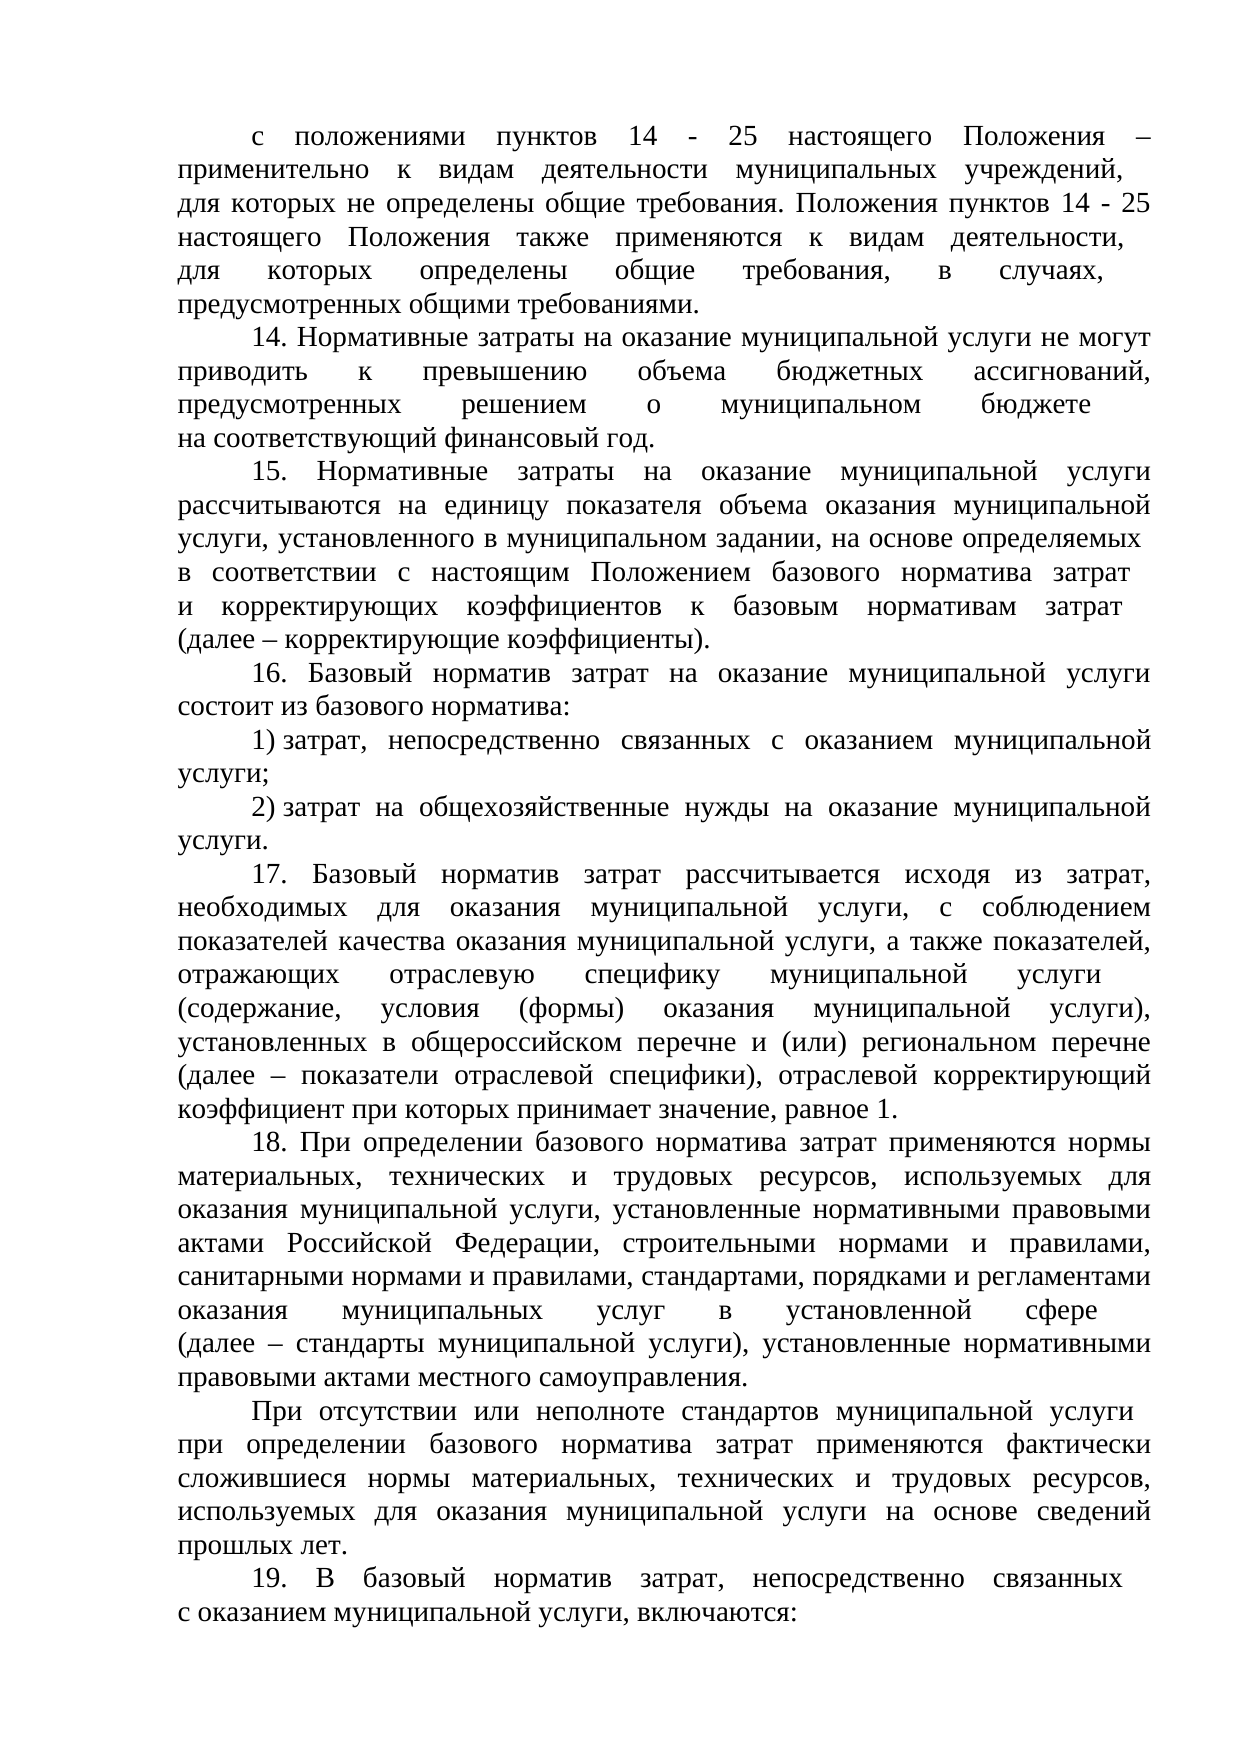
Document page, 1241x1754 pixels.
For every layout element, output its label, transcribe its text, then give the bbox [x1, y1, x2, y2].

list затрат на общехозяйственные нужды на оказание муниципальной услуги. [177, 789, 1152, 856]
text 14. Нормативные затраты на оказание муниципальной услуги не могут приводить к превышению объема бюджетных ассигнований, предусмотренных решением о муниципальном бюджете на соответствующий финансовый год. [177, 319, 1152, 453]
text 16. Базовый норматив затрат на оказание муниципальной услуги состоит из базового норматива: [177, 655, 1152, 722]
list затрат, непосредственно связанных с оказанием муниципальной услуги; [177, 722, 1152, 789]
text 18. При определении базового норматива затрат применяются нормы материальных, технических и трудовых ресурсов, используемых для оказания муниципальной услуги, установленные нормативными правовыми актами Российской Федерации, строительными нормами и правилами, санитарными нормами и правилами, стандартами, порядками и регламентами оказания муниципальных услуг в установленной сфере (далее – стандарты муниципальной услуги), установленные нормативными правовыми актами местного самоуправления. [177, 1124, 1152, 1393]
text 17. Базовый норматив затрат рассчитывается исходя из затрат, необходимых для оказания муниципальной услуги, с соблюдением показателей качества оказания муниципальной услуги, а также показателей, отражающих отраслевую специфику муниципальной услуги (содержание, условия (формы) оказания муниципальной услуги), установленных в общероссийском перечне и (или) региональном перечне (далее – показатели отраслевой специфики), отраслевой корректирующий коэффициент при которых принимает значение, равное 1. [177, 856, 1152, 1124]
text 15. Нормативные затраты на оказание муниципальной услуги рассчитываются на единицу показателя объема оказания муниципальной услуги, установленного в муниципальном задании, на основе определяемых в соответствии с настоящим Положением базового норматива затрат и корректирующих коэффициентов к базовым нормативам затрат (далее – корректирующие коэффициенты). [177, 453, 1152, 655]
text с положениями пунктов 14 - 25 настоящего Положения – применительно к видам деятельности муниципальных учреждений, для которых не определены общие требования. Положения пунктов 14 - 25 настоящего Положения также применяются к видам деятельности, для которых определены общие требования, в случаях, предусмотренных общими требованиями. [177, 118, 1152, 319]
text При отсутствии или неполноте стандартов муниципальной услуги при определении базового норматива затрат применяются фактически сложившиеся нормы материальных, технических и трудовых ресурсов, используемых для оказания муниципальной услуги на основе сведений прошлых лет. [177, 1393, 1152, 1560]
text 19. В базовый норматив затрат, непосредственно связанных с оказанием муниципальной услуги, включаются: [177, 1560, 1152, 1627]
